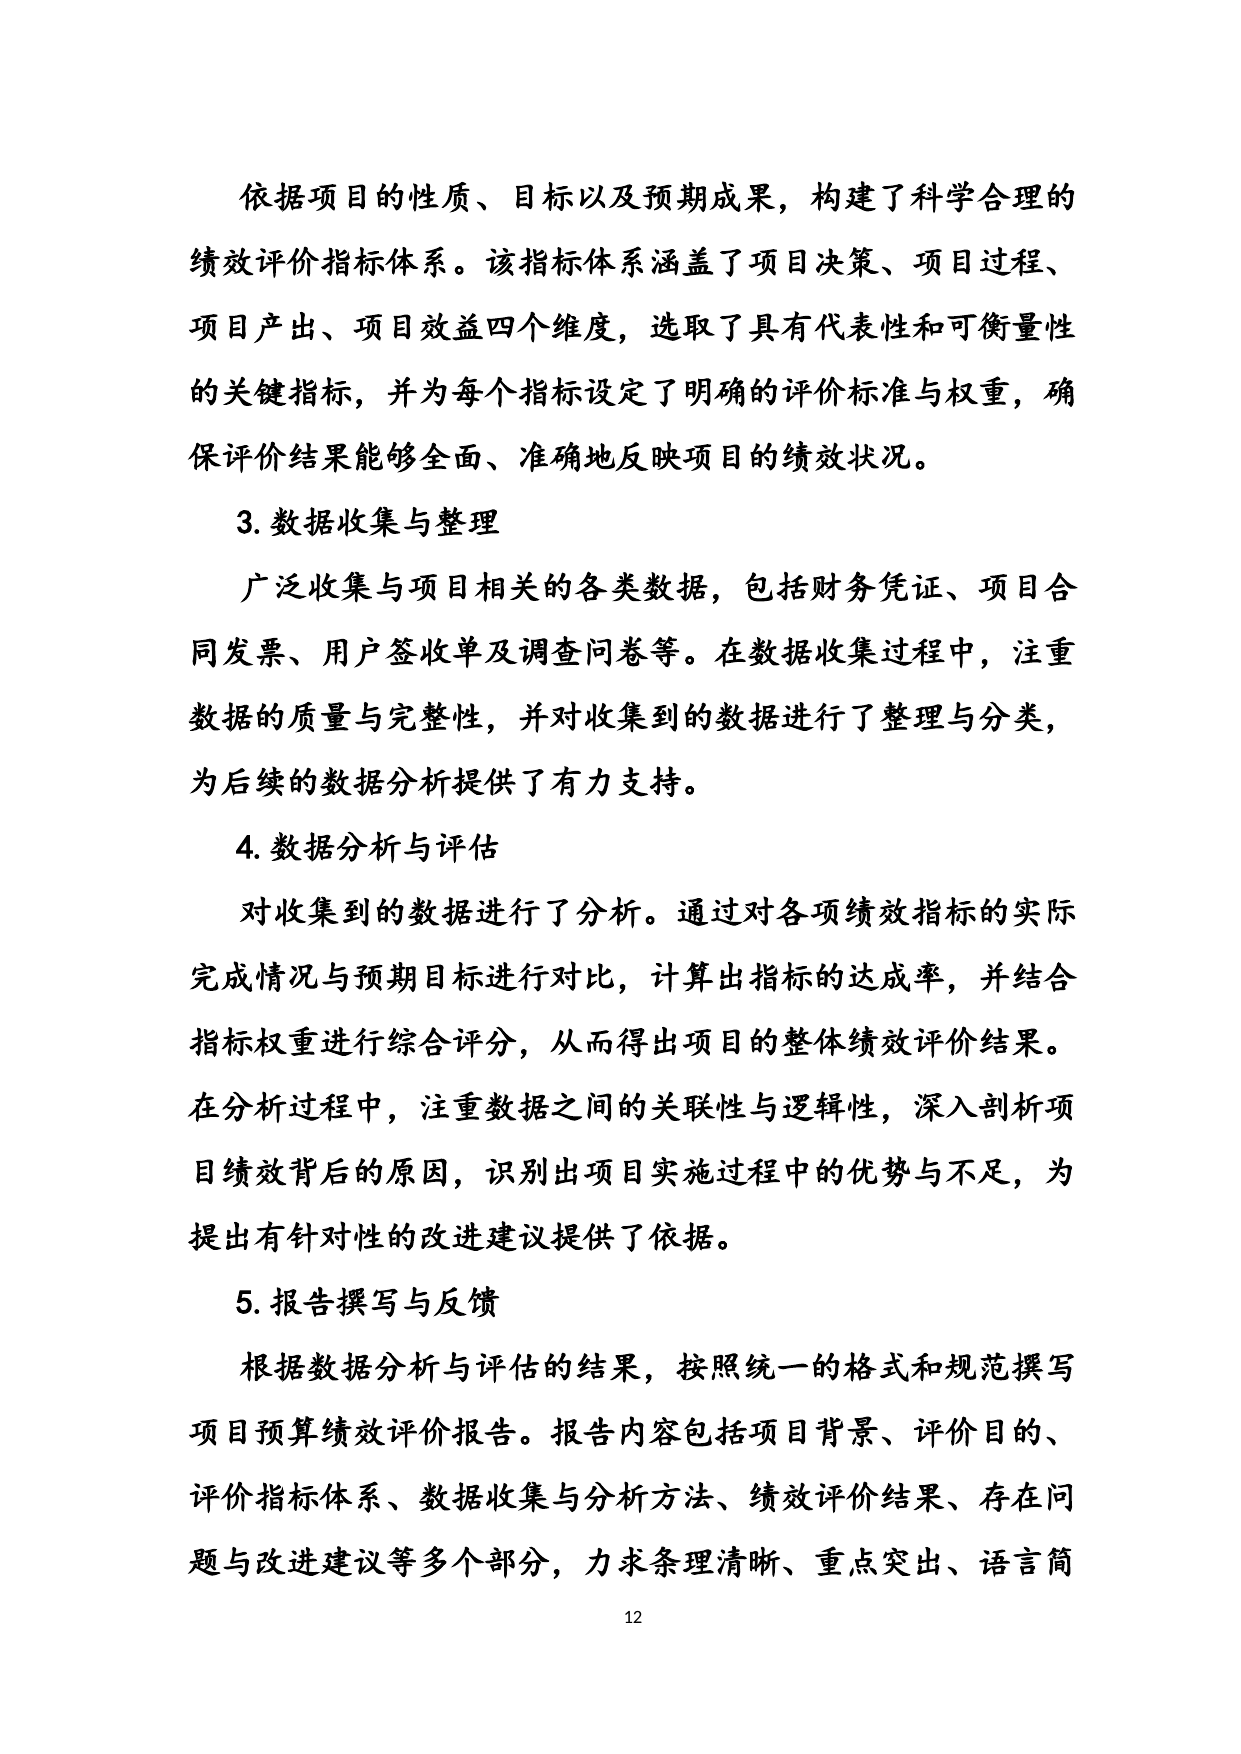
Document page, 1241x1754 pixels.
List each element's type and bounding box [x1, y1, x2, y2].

text [187, 162, 1078, 1592]
